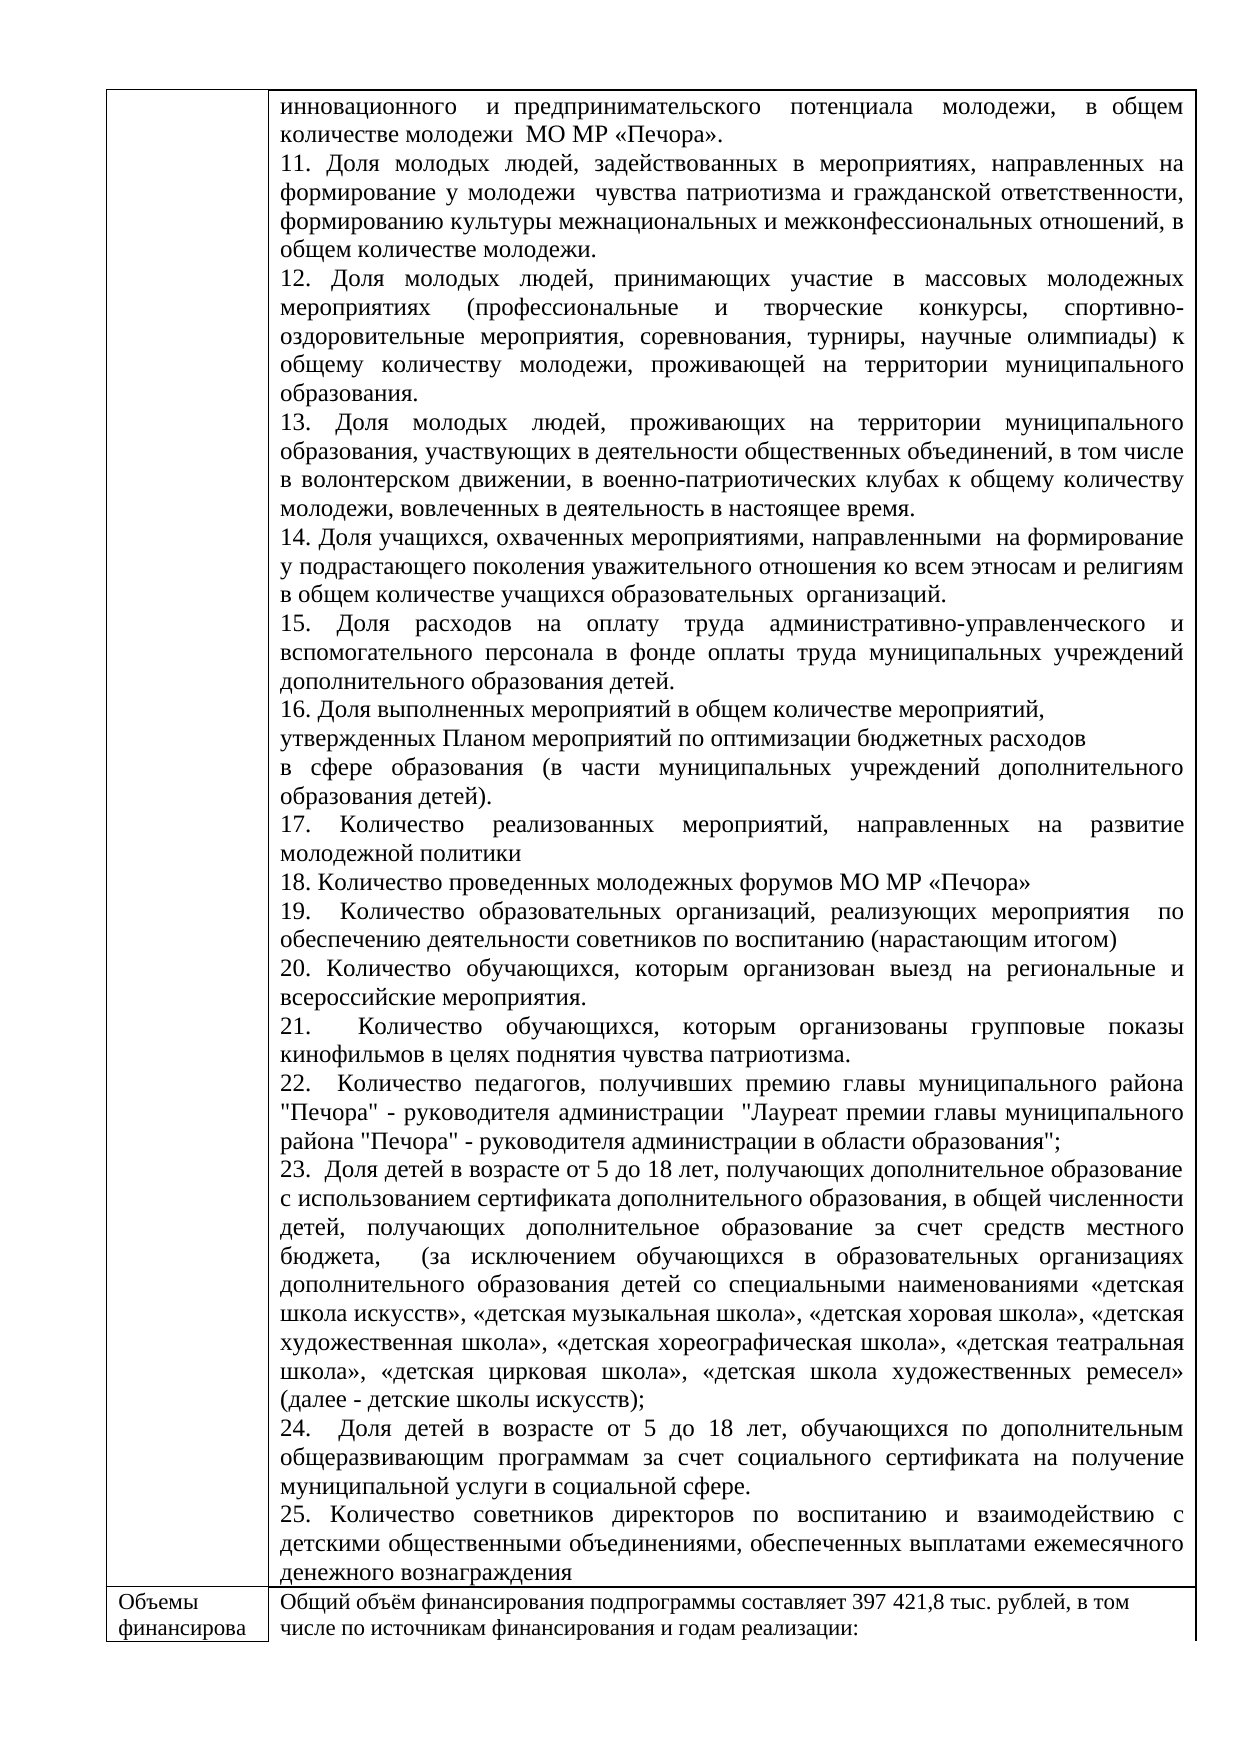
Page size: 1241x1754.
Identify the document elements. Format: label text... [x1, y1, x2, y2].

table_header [269, 91, 1195, 1586]
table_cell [107, 1587, 268, 1641]
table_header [107, 90, 268, 1586]
table_cell Общий объём финансирования подпрограммы составляет 397 421,8 тыс. рублей, в том числе по источникам финансирования и годам реализации: [269, 1588, 1195, 1641]
